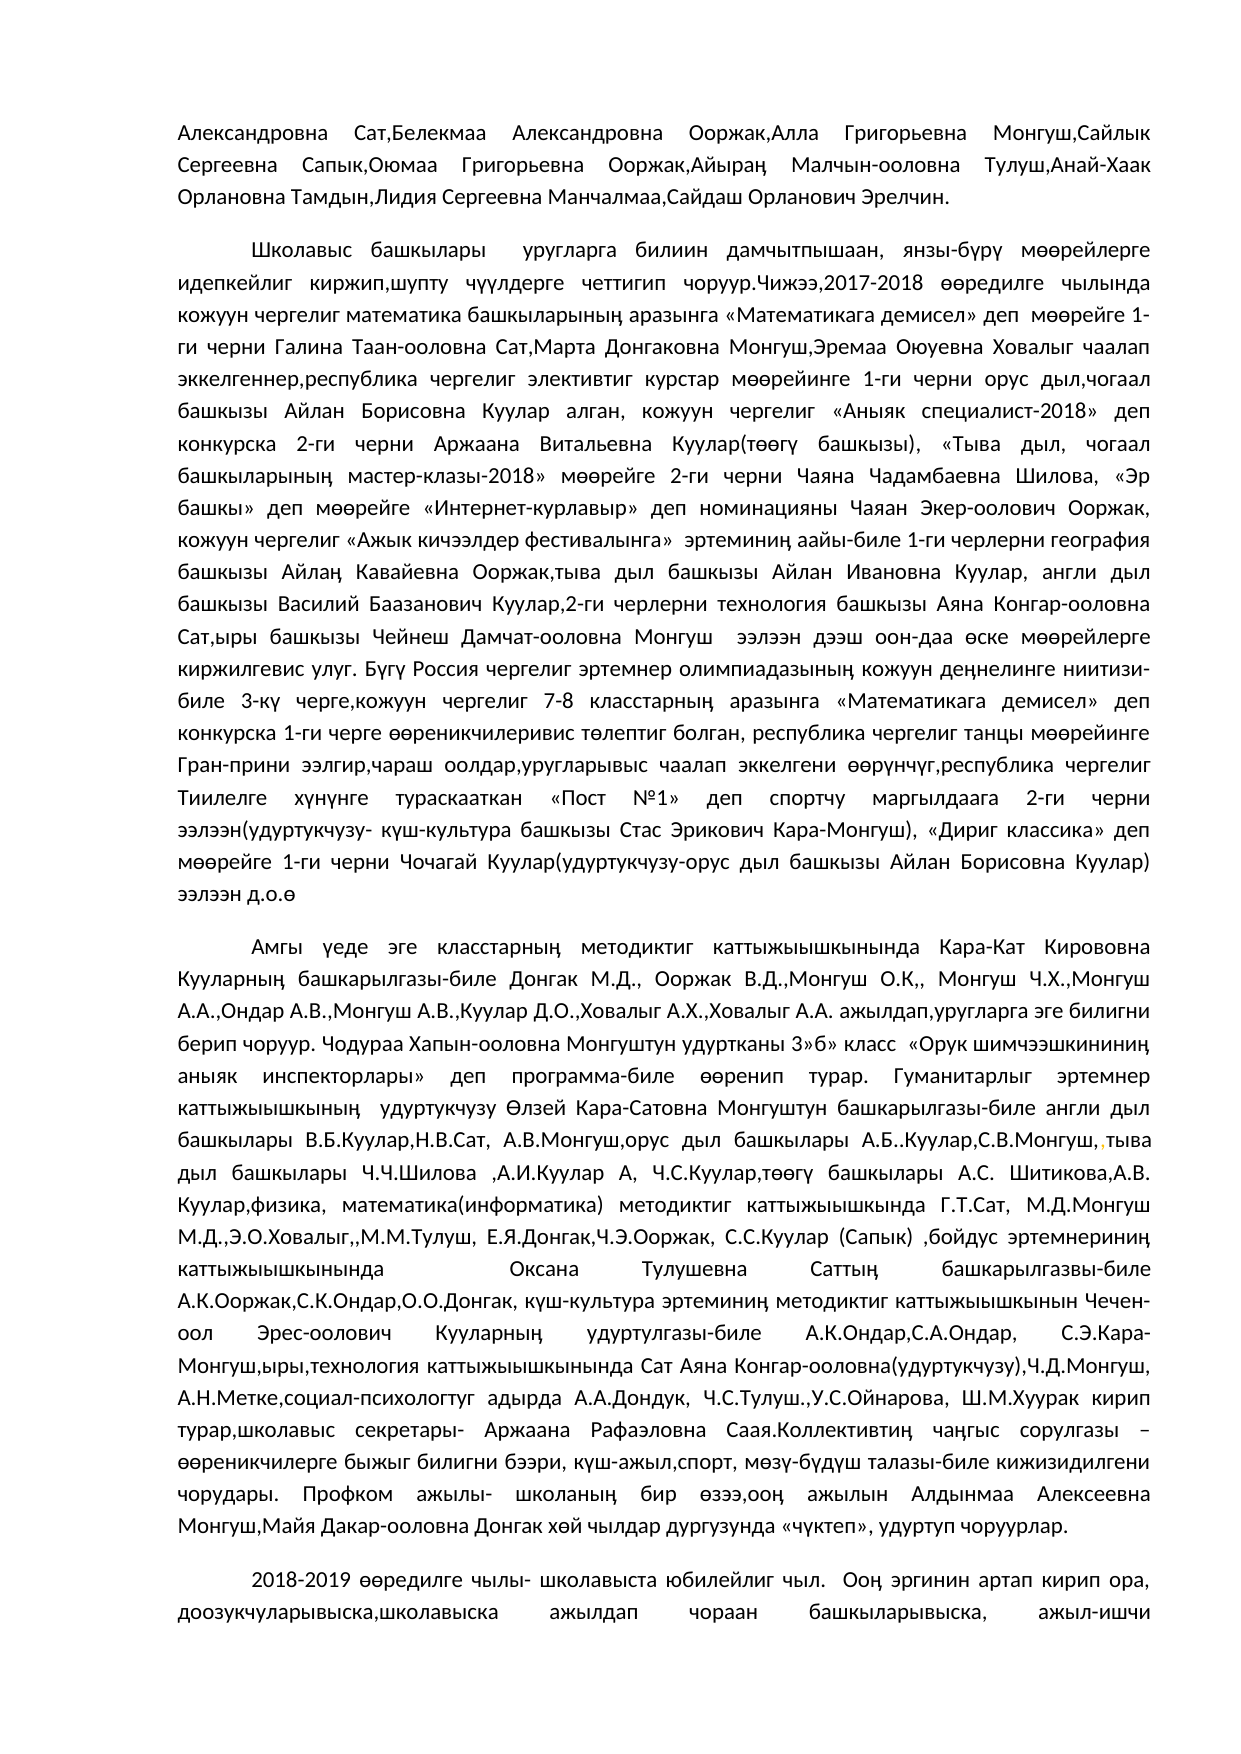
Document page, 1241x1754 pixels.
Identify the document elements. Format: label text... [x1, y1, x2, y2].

text Амгы үеде эге класстарныӊ методиктиг каттыжыышкынында Кара-Кат Кирововна Кууларныӊ башкарылгазы-биле Донгак М.Д., Ооржак В.Д.,Монгуш О.К,, Монгуш Ч.Х.,Монгуш А.А.,Ондар А.В.,Монгуш А.В.,Куулар Д.О.,Ховалыг А.Х.,Ховалыг А.А. ажылдап,уругларга эге билигни берип чоруур. Чодураа Хапын-ооловна Монгуштун удуртканы 3»б» класс «Орук шимчээшкининиӊ аныяк инспекторлары» деп программа-биле өөренип турар. Гуманитарлыг эртемнер каттыжыышкыныӊ удуртукчузу Өлзей Кара-Сатовна Монгуштун башкарылгазы-биле англи дыл башкылары В.Б.Куулар,Н.В.Сат, А.В.Монгуш,орус дыл башкылары А.Б..Куулар,С.В.Монгуш,,тыва дыл башкылары Ч.Ч.Шилова ,А.И.Куулар А, Ч.С.Куулар,төөгү башкылары А.С. Шитикова,А.В. Куулар,физика, математика(информатика) методиктиг каттыжыышкында Г.Т.Сат, М.Д.Монгуш М.Д.,Э.О.Ховалыг,,М.М.Тулуш, Е.Я.Донгак,Ч.Э.Ооржак, С.С.Куулар (Сапык) ,бойдус эртемнериниӊ каттыжыышкынында Оксана Тулушевна Саттыӊ башкарылгазвы-биле А.К.Ооржак,С.К.Ондар,О.О.Донгак, күш-культура эртеминиӊ методиктиг каттыжыышкынын Чечен-оол Эрес-оолович Кууларныӊ удуртулгазы-биле А.К.Ондар,С.А.Ондар, С.Э.Кара-Монгуш,ыры,технология каттыжыышкынында Сат Аяна Конгар-ооловна(удуртукчузу),Ч.Д.Монгуш, А.Н.Метке,социал-психологтуг адырда А.А.Дондук, Ч.С.Тулуш.,У.С.Ойнарова, Ш.М.Хуурак кирип турар,школавыс секретары- Аржаана Рафаэловна Саая.Коллективтиӊ чаӊгыс сорулгазы – өөреникчилерге быжыг билигни бээри, күш-ажыл,спорт, мөзү-бүдүш талазы-биле кижизидилгени чорудары. Профком ажылы- школаныӊ бир өзээ,ооӊ ажылын Алдынмаа Алексеевна Монгуш,Майя Дакар-ооловна Донгак хөй чылдар дургузунда «чүктеп», удуртуп чоруурлар. [177, 932, 1152, 1540]
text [177, 118, 1152, 211]
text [177, 1565, 1152, 1625]
text Школавыс башкылары уругларга билиин дамчытпышаан, янзы-бүрү мөөрейлерге идепкейлиг киржип,шупту чүүлдерге четтигип чоруур.Чижээ,2017-2018 өөредилге чылында кожуун чергелиг математика башкыларыныӊ аразынга «Математикага демисел» деп мөөрейге 1-ги черни Галина Таан-ооловна Сат,Марта Донгаковна Монгуш,Эремаа Оюуевна Ховалыг чаалап эккелгеннер,республика чергелиг элективтиг курстар мөөрейинге 1-ги черни орус дыл,чогаал башкызы Айлан Борисовна Куулар алган, кожуун чергелиг «Аныяк специалист-2018» деп конкурска 2-ги черни Аржаана Витальевна Куулар(төөгү башкызы), «Тыва дыл, чогаал башкыларыныӊ мастер-клазы-2018» мөөрейге 2-ги черни Чаяна Чадамбаевна Шилова, «Эр башкы» деп мөөрейге «Интернет-курлавыр» деп номинацияны Чаяан Экер-оолович Ооржак, кожуун чергелиг «Ажык кичээлдер фестивалынга» эртеминиӊ аайы-биле 1-ги черлерни география башкызы Айлаӊ Кавайевна Ооржак,тыва дыл башкызы Айлан Ивановна Куулар, англи дыл башкызы Василий Баазанович Куулар,2-ги черлерни технология башкызы Аяна Конгар-ооловна Сат,ыры башкызы Чейнеш Дамчат-ооловна Монгуш ээлээн дээш оон-даа өске мөөрейлерге киржилгевис улуг. Бүгү Россия чергелиг эртемнер олимпиадазыныӊ кожуун деӊнелинге ниитизи-биле 3-кү черге,кожуун чергелиг 7-8 класстарныӊ аразынга «Математикага демисел» деп конкурска 1-ги черге өөреникчилеривис төлептиг болган, республика чергелиг танцы мөөрейинге Гран-прини ээлгир,чараш оолдар,уругларывыс чаалап эккелгени өөрүнчүг,республика чергелиг Тиилелге хүнүнге тураскааткан «Пост №1» деп спортчу маргылдаага 2-ги черни ээлээн(удуртукчузу- күш-культура башкызы Стас Эрикович Кара-Монгуш), «Дириг классика» деп мөөрейге 1-ги черни Чочагай Куулар(удуртукчузу-орус дыл башкызы Айлан Борисовна Куулар) ээлээн д.о.ө [177, 236, 1152, 907]
